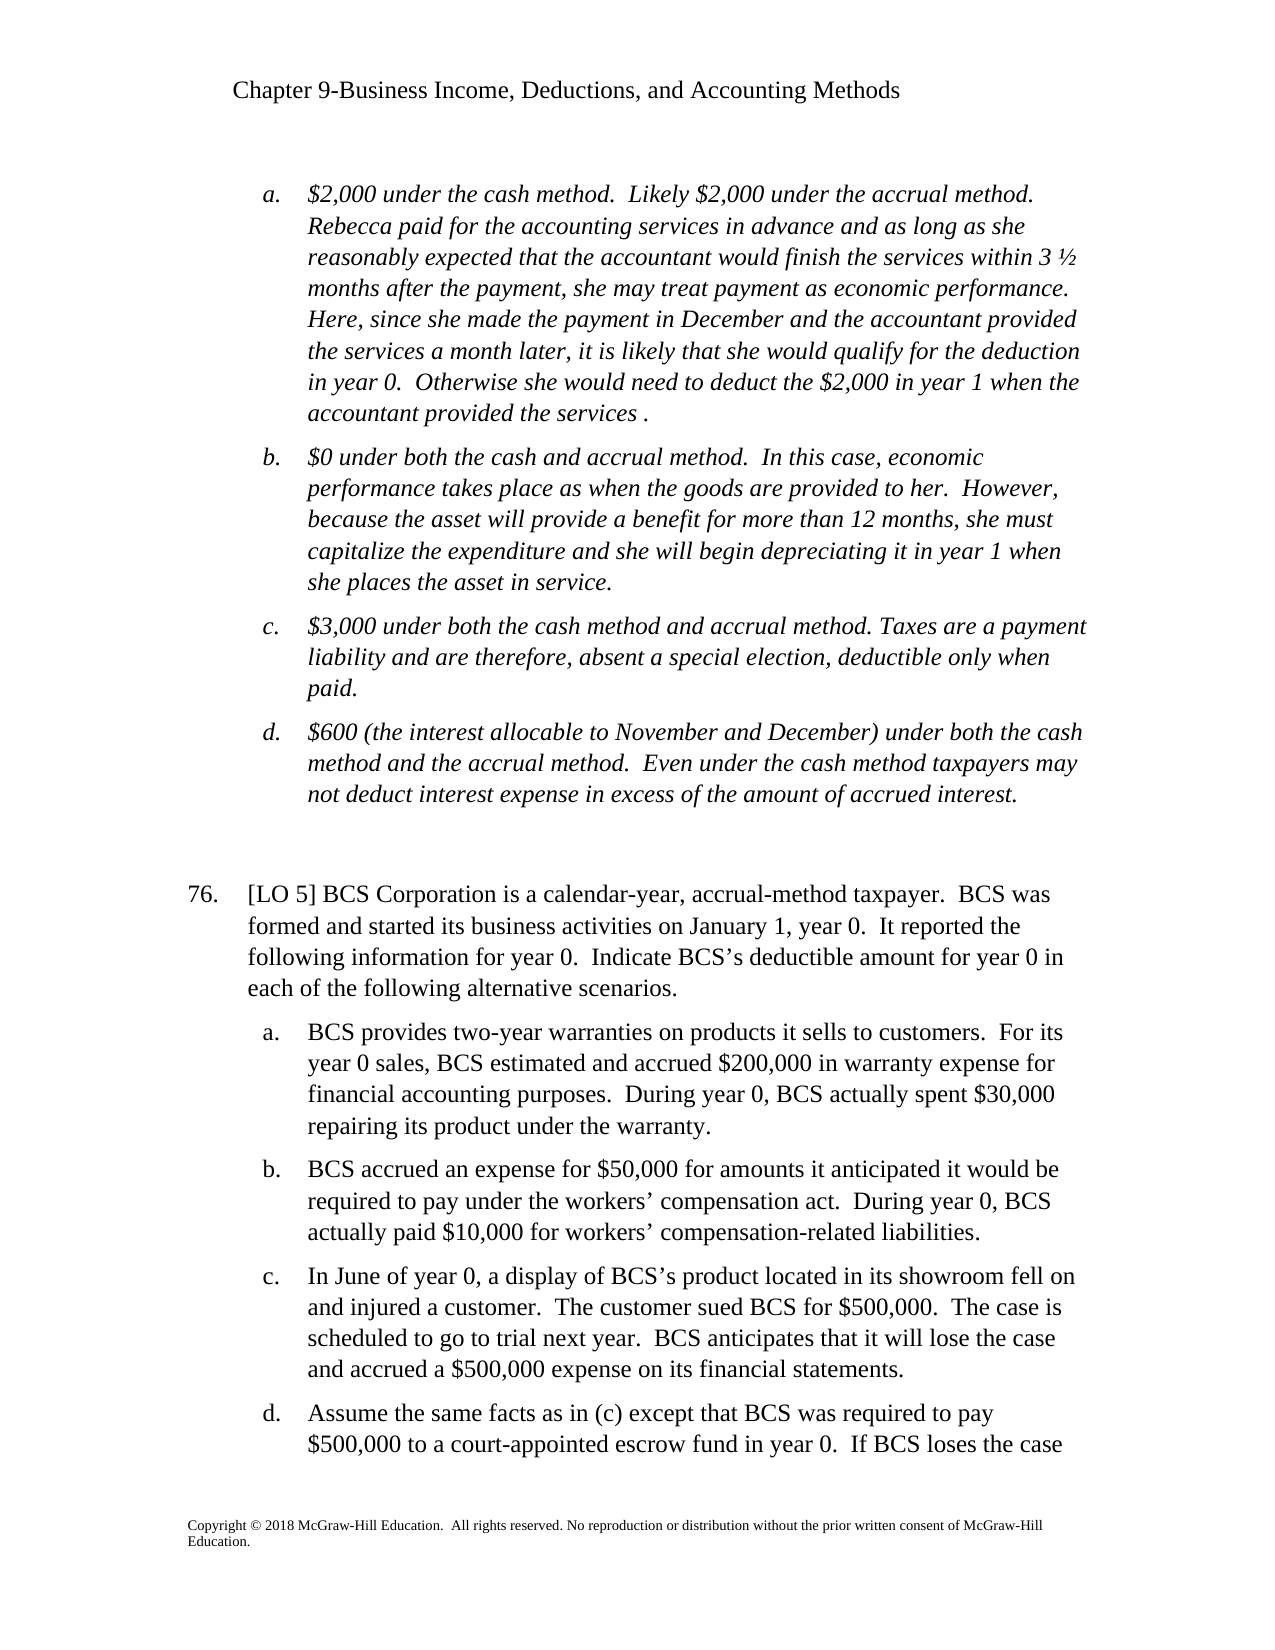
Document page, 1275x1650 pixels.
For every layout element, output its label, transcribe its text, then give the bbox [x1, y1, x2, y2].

text a. BCS provides two-year warranties on products it sells to customers. For its year 0 sales, BCS estimated and accrued $200,000 in warranty expense for financial accounting purposes. During year 0, BCS actually spent $30,000 repairing its product under the warranty. [262, 1015, 1087, 1140]
text d. $600 (the interest allocable to November and December) under both the cash method and the accrual method. Even under the cash method taxpayers may not deduct interest expense in excess of the amount of accrued interest. [262, 715, 1087, 809]
text b. $0 under both the cash and accrual method. In this case, economic performance takes place as when the goods are provided to her. However, because the asset will provide a benefit for more than 12 months, she must capitalize the expenditure and she will begin depreciating it in year 1 when she places the asset in service. [262, 440, 1087, 597]
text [262, 1397, 1087, 1459]
text c. $3,000 under both the cash method and accrual method. Taxes are a payment liability and are therefore, absent a special election, deductible only when paid. [262, 609, 1087, 703]
text c. In June of year 0, a display of BCS’s product located in its showroom fell on and injured a customer. The customer sued BCS for $500,000. The case is scheduled to go to trial next year. BCS anticipates that it will lose the case and accrued a $500,000 expense on its financial statements. [262, 1259, 1087, 1384]
text b. BCS accrued an expense for $50,000 for amounts it anticipated it would be required to pay under the workers’ compensation act. During year 0, BCS actually paid $10,000 for workers’ compensation-related liabilities. [262, 1153, 1087, 1247]
text 76. [LO 5] BCS Corporation is a calendar-year, accrual-method taxpayer. BCS was formed and started its business activities on January 1, year 0. It reported the following information for year 0. Indicate BCS’s deductible amount for year 0 in each of the following alternative scenarios. [187, 878, 1087, 1003]
text a. $2,000 under the cash method. Likely $2,000 under the accrual method. Rebecca paid for the accounting services in advance and as long as she reasonably expected that the accountant would finish the services within 3 ½ months after the payment, she may treat payment as economic performance. Here, since she made the payment in December and the accountant provided the services a month later, it is likely that she would qualify for the deduction in year 0. Otherwise she would need to deduct the $2,000 in year 1 when the accountant provided the services . [262, 178, 1087, 428]
